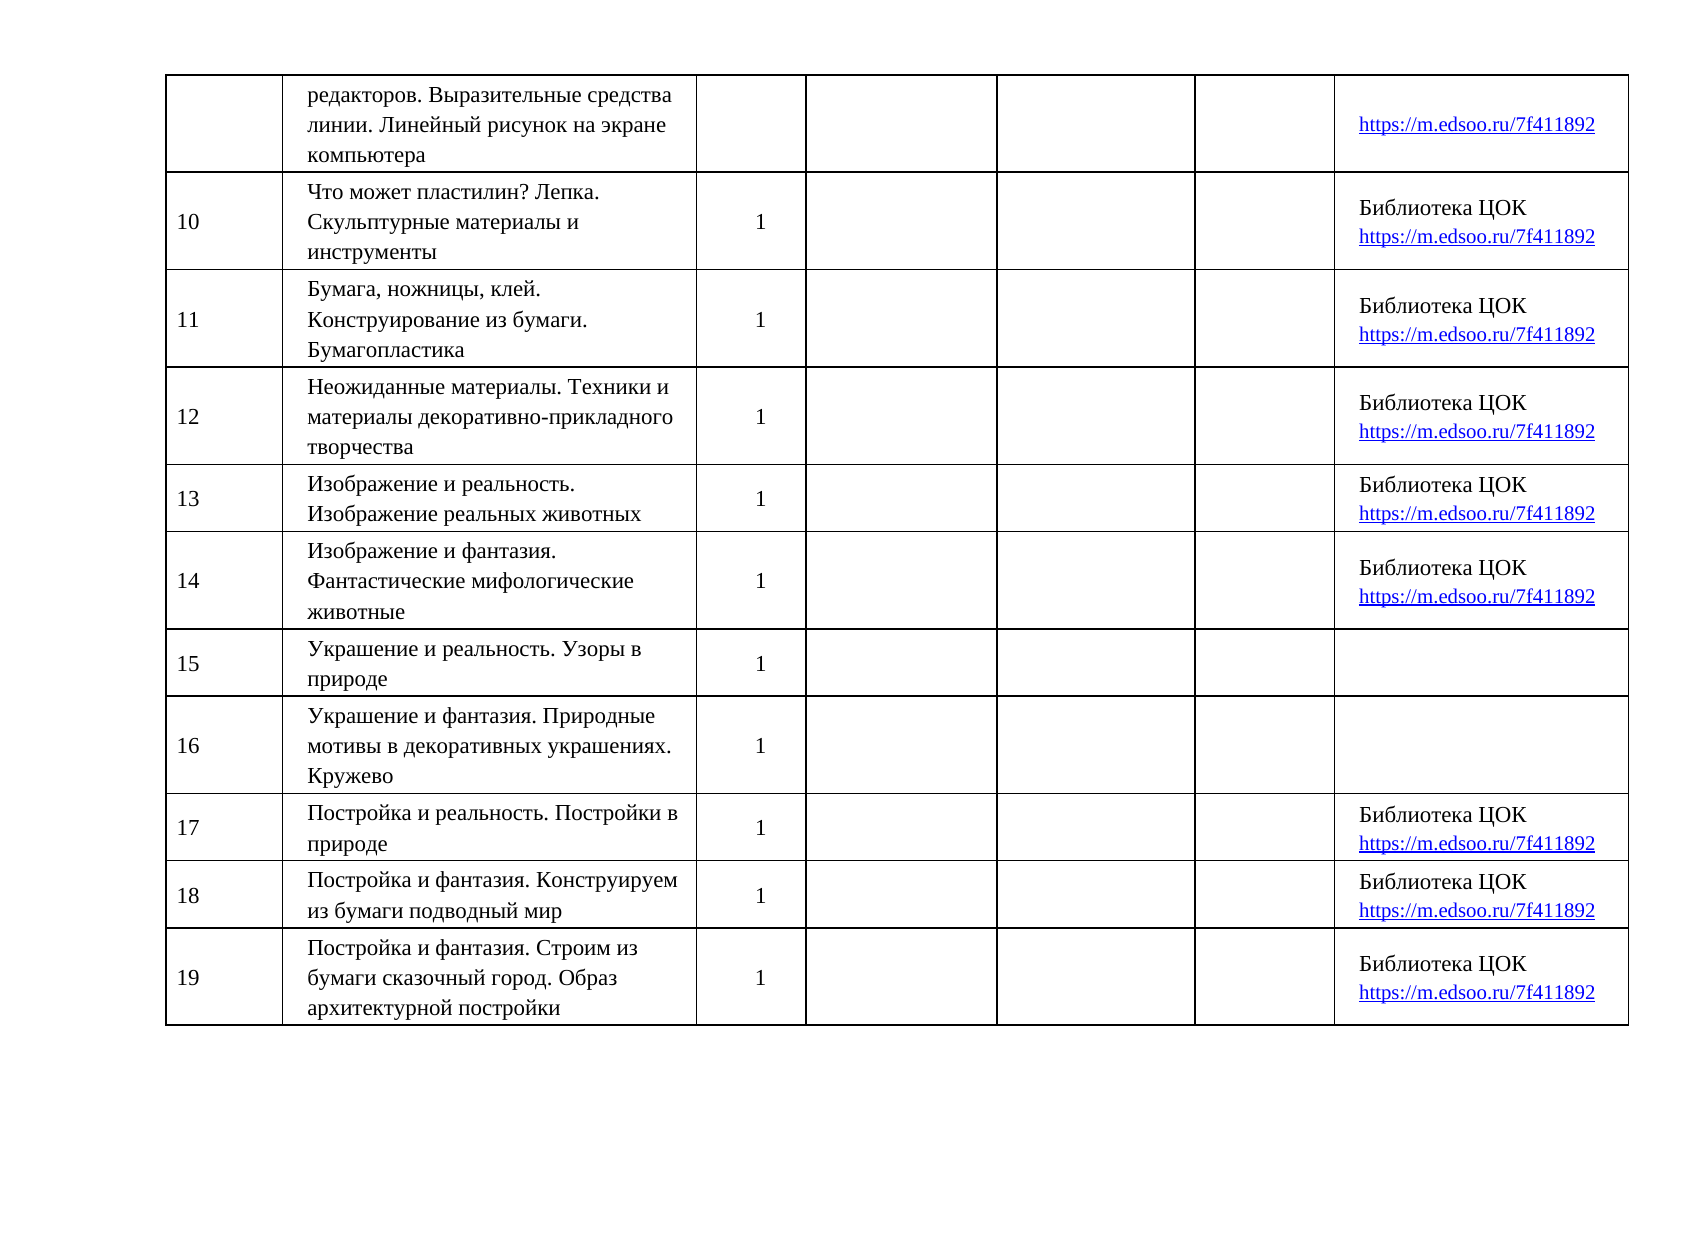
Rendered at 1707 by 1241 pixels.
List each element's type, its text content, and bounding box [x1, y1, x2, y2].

table_cell 19 [167, 929, 282, 1024]
table_cell Неожиданные материалы. Техники и материалы декоративно-прикладного творчества [283, 368, 696, 463]
table_cell [807, 465, 996, 531]
table_cell Изображение и фантазия. Фантастические мифологические животные [283, 532, 696, 628]
table_cell [998, 532, 1194, 628]
table_cell 1 [697, 794, 805, 860]
table_cell Изображение и реальность. Изображение реальных животных [283, 465, 696, 531]
table_cell [998, 173, 1194, 269]
table_cell [998, 368, 1194, 463]
table_cell 18 [167, 861, 282, 927]
table_cell [807, 76, 996, 171]
table_cell [1335, 630, 1628, 695]
table_cell [1196, 368, 1334, 463]
table_cell [807, 630, 996, 695]
table_cell 13 [167, 465, 282, 531]
table_cell [1196, 173, 1334, 269]
table_cell Что может пластилин? Лепка. Скульптурные материалы и инструменты [283, 173, 696, 269]
table_cell 1 [697, 76, 805, 171]
table_cell Библиотека ЦОК https://m.edsoo.ru/7f411892 [1335, 532, 1628, 628]
table_cell Библиотека ЦОК https://m.edsoo.ru/7f411892 [1335, 794, 1628, 860]
table_cell Библиотека ЦОК https://m.edsoo.ru/7f411892 [1335, 270, 1628, 366]
table_cell [998, 794, 1194, 860]
table_cell 14 [167, 532, 282, 628]
table_cell Постройка и реальность. Постройки в природе [283, 794, 696, 860]
table_cell 1 [697, 697, 805, 793]
table_cell Украшение и фантазия. Природные мотивы в декоративных украшениях. Кружево [283, 697, 696, 793]
table_cell Бумага, ножницы, клей. Конструирование из бумаги. Бумагопластика [283, 270, 696, 366]
table_cell [998, 861, 1194, 927]
table_cell [1196, 76, 1334, 171]
table_cell [807, 861, 996, 927]
table_cell [807, 532, 996, 628]
table_cell 1 [697, 465, 805, 531]
table_cell [998, 270, 1194, 366]
table_cell [998, 630, 1194, 695]
table_cell [1335, 697, 1628, 793]
table_cell 1 [697, 861, 805, 927]
table_cell 11 [167, 270, 282, 366]
table_cell 1 [697, 630, 805, 695]
table_cell 12 [167, 368, 282, 463]
table_cell [1196, 929, 1334, 1024]
table_cell 17 [167, 794, 282, 860]
table_cell [998, 697, 1194, 793]
table_cell Библиотека ЦОК https://m.edsoo.ru/7f411892 [1335, 368, 1628, 463]
table_cell 1 [697, 929, 805, 1024]
table_cell [998, 76, 1194, 171]
table_cell [998, 465, 1194, 531]
table_cell [1196, 630, 1334, 695]
table_cell [1196, 270, 1334, 366]
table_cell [1335, 929, 1628, 1024]
table_cell [807, 270, 996, 366]
table_cell [1196, 794, 1334, 860]
table_cell [807, 173, 996, 269]
table_cell [1196, 861, 1334, 927]
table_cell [283, 76, 696, 171]
table_cell 1 [697, 368, 805, 463]
table_cell Библиотека ЦОК https://m.edsoo.ru/7f411892 [1335, 465, 1628, 531]
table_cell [1335, 173, 1628, 269]
table_cell 15 [167, 630, 282, 695]
table_cell 1 [697, 173, 805, 269]
table_cell [1196, 697, 1334, 793]
table_cell [807, 929, 996, 1024]
table_cell 1 [697, 270, 805, 366]
table_cell [998, 929, 1194, 1024]
table_cell [1196, 532, 1334, 628]
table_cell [1335, 861, 1628, 927]
table_cell [807, 368, 996, 463]
table_cell Постройка и фантазия. Конструируем из бумаги подводный мир [283, 861, 696, 927]
table_cell [1196, 465, 1334, 531]
table_cell Украшение и реальность. Узоры в природе [283, 630, 696, 695]
table_cell Постройка и фантазия. Строим из бумаги сказочный город. Образ архитектурной постройки [283, 929, 696, 1024]
table_cell [807, 794, 996, 860]
table_cell 9 [167, 76, 282, 171]
table_cell 10 [167, 173, 282, 269]
table_cell 16 [167, 697, 282, 793]
table_cell [807, 697, 996, 793]
table_cell 1 [697, 532, 805, 628]
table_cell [1335, 76, 1628, 171]
